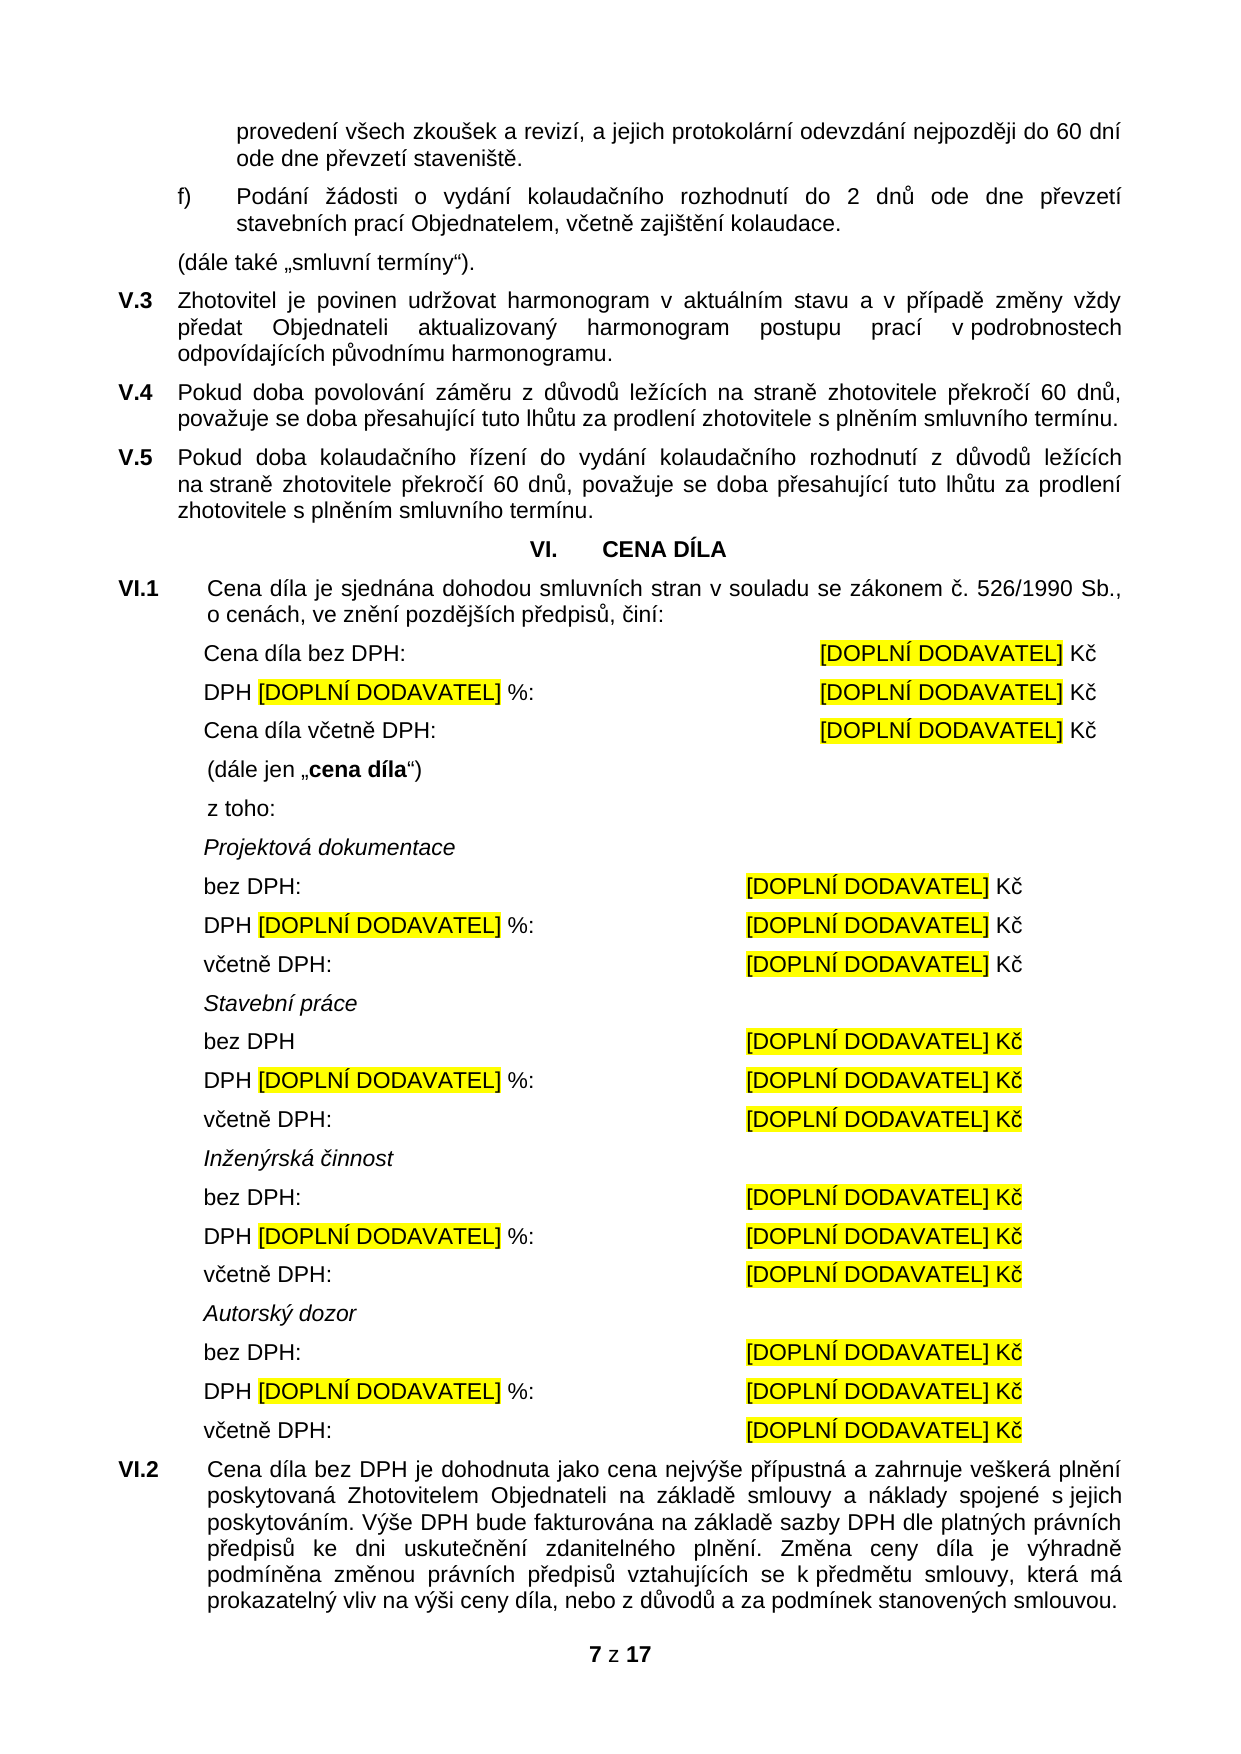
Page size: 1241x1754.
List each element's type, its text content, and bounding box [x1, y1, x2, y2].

text Podání žádosti o vydání kolaudačního rozhodnutí do 2 dnů ode dne převzetí stavebních prací Objednatelem, včetně zajištění kolaudace. [177, 183, 1122, 236]
table_cell DPH [DOPLNÍ DODAVATEL] %: [192, 679, 705, 717]
table_cell bez DPH: [192, 1184, 735, 1223]
table_cell DPH [DOPLNÍ DODAVATEL] %: [192, 1378, 735, 1417]
text Cena díla bez DPH je dohodnuta jako cena nejvýše přípustná a zahrnuje veškerá plnění poskytovaná Zhotovitelem Objednateli na základě smlouvy a náklady spojené s jejich poskytováním. Výše DPH bude fakturována na základě sazby DPH dle platných právních předpisů ke dni uskutečnění zdanitelného plnění. Změna ceny díla je výhradně podmíněna změnou právních předpisů vztahujících se k předmětu smlouvy, která má prokazatelný vliv na výši ceny díla, nebo z důvodů a za podmínek stanovených smlouvou. [118, 1456, 1122, 1614]
table_cell [DOPLNÍ DODAVATEL] Kč [735, 951, 1086, 989]
table_cell [DOPLNÍ DODAVATEL] Kč [735, 912, 1086, 951]
table_cell [DOPLNÍ DODAVATEL] Kč [735, 1067, 1086, 1106]
table_cell [DOPLNÍ DODAVATEL] Kč [735, 1417, 1086, 1456]
list z toho: [207, 795, 1122, 822]
table_cell [DOPLNÍ DODAVATEL] Kč [735, 873, 1086, 912]
table_cell včetně DPH: [192, 951, 735, 989]
text Cena díla je sjednána dohodou smluvních stran v souladu se zákonem č. 526/1990 Sb., o cenách, ve znění pozdějších předpisů, činí: [118, 574, 1122, 627]
table_header [DOPLNÍ DODAVATEL] Kč [705, 640, 1107, 679]
table_cell [DOPLNÍ DODAVATEL] Kč [705, 718, 1107, 756]
list (dále jen „cena díla“) [207, 756, 1122, 783]
table_cell Autorský dozor [192, 1300, 1086, 1339]
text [177, 118, 1122, 171]
text Zhotovitel je povinen udržovat harmonogram v aktuálním stavu a v případě změny vždy předat Objednateli aktualizovaný harmonogram postupu prací v podrobnostech odpovídajících původnímu harmonogramu. [118, 287, 1122, 366]
table_cell včetně DPH: [192, 1106, 735, 1145]
table_cell Cena díla včetně DPH: [192, 718, 705, 756]
table_cell bez DPH [192, 1028, 735, 1067]
table_cell DPH [DOPLNÍ DODAVATEL] %: [192, 1223, 735, 1261]
table_cell Stavební práce [192, 990, 1086, 1028]
table_cell včetně DPH: [192, 1261, 735, 1300]
table_header Projektová dokumentace [192, 834, 1086, 873]
list (dále také „smluvní termíny“). [177, 248, 1122, 275]
table_cell DPH [DOPLNÍ DODAVATEL] %: [192, 912, 735, 951]
table_header Cena díla bez DPH: [192, 640, 705, 679]
table_cell bez DPH: [192, 873, 735, 912]
table_cell DPH [DOPLNÍ DODAVATEL] %: [192, 1067, 735, 1106]
table_cell [DOPLNÍ DODAVATEL] Kč [735, 1378, 1086, 1417]
table_cell [DOPLNÍ DODAVATEL] Kč [735, 1028, 1086, 1067]
table_cell [DOPLNÍ DODAVATEL] Kč [735, 1184, 1086, 1223]
table_cell včetně DPH: [192, 1417, 735, 1456]
table_cell [DOPLNÍ DODAVATEL] Kč [735, 1106, 1086, 1145]
text Pokud doba povolování záměru z důvodů ležících na straně zhotovitele překročí 60 dnů, považuje se doba přesahující tuto lhůtu za prodlení zhotovitele s plněním smluvního termínu. [118, 379, 1122, 432]
table_cell [DOPLNÍ DODAVATEL] Kč [705, 679, 1107, 717]
table_cell [DOPLNÍ DODAVATEL] Kč [735, 1223, 1086, 1261]
table_cell [DOPLNÍ DODAVATEL] Kč [735, 1261, 1086, 1300]
text Pokud doba kolaudačního řízení do vydání kolaudačního rozhodnutí z důvodů ležících na straně zhotovitele překročí 60 dnů, považuje se doba přesahující tuto lhůtu za prodlení zhotovitele s plněním smluvního termínu. [118, 444, 1122, 523]
subtitle CENA DÍLA [148, 536, 1122, 562]
table_cell bez DPH: [192, 1339, 735, 1378]
table_cell [DOPLNÍ DODAVATEL] Kč [735, 1339, 1086, 1378]
table_cell Inženýrská činnost [192, 1145, 1086, 1184]
